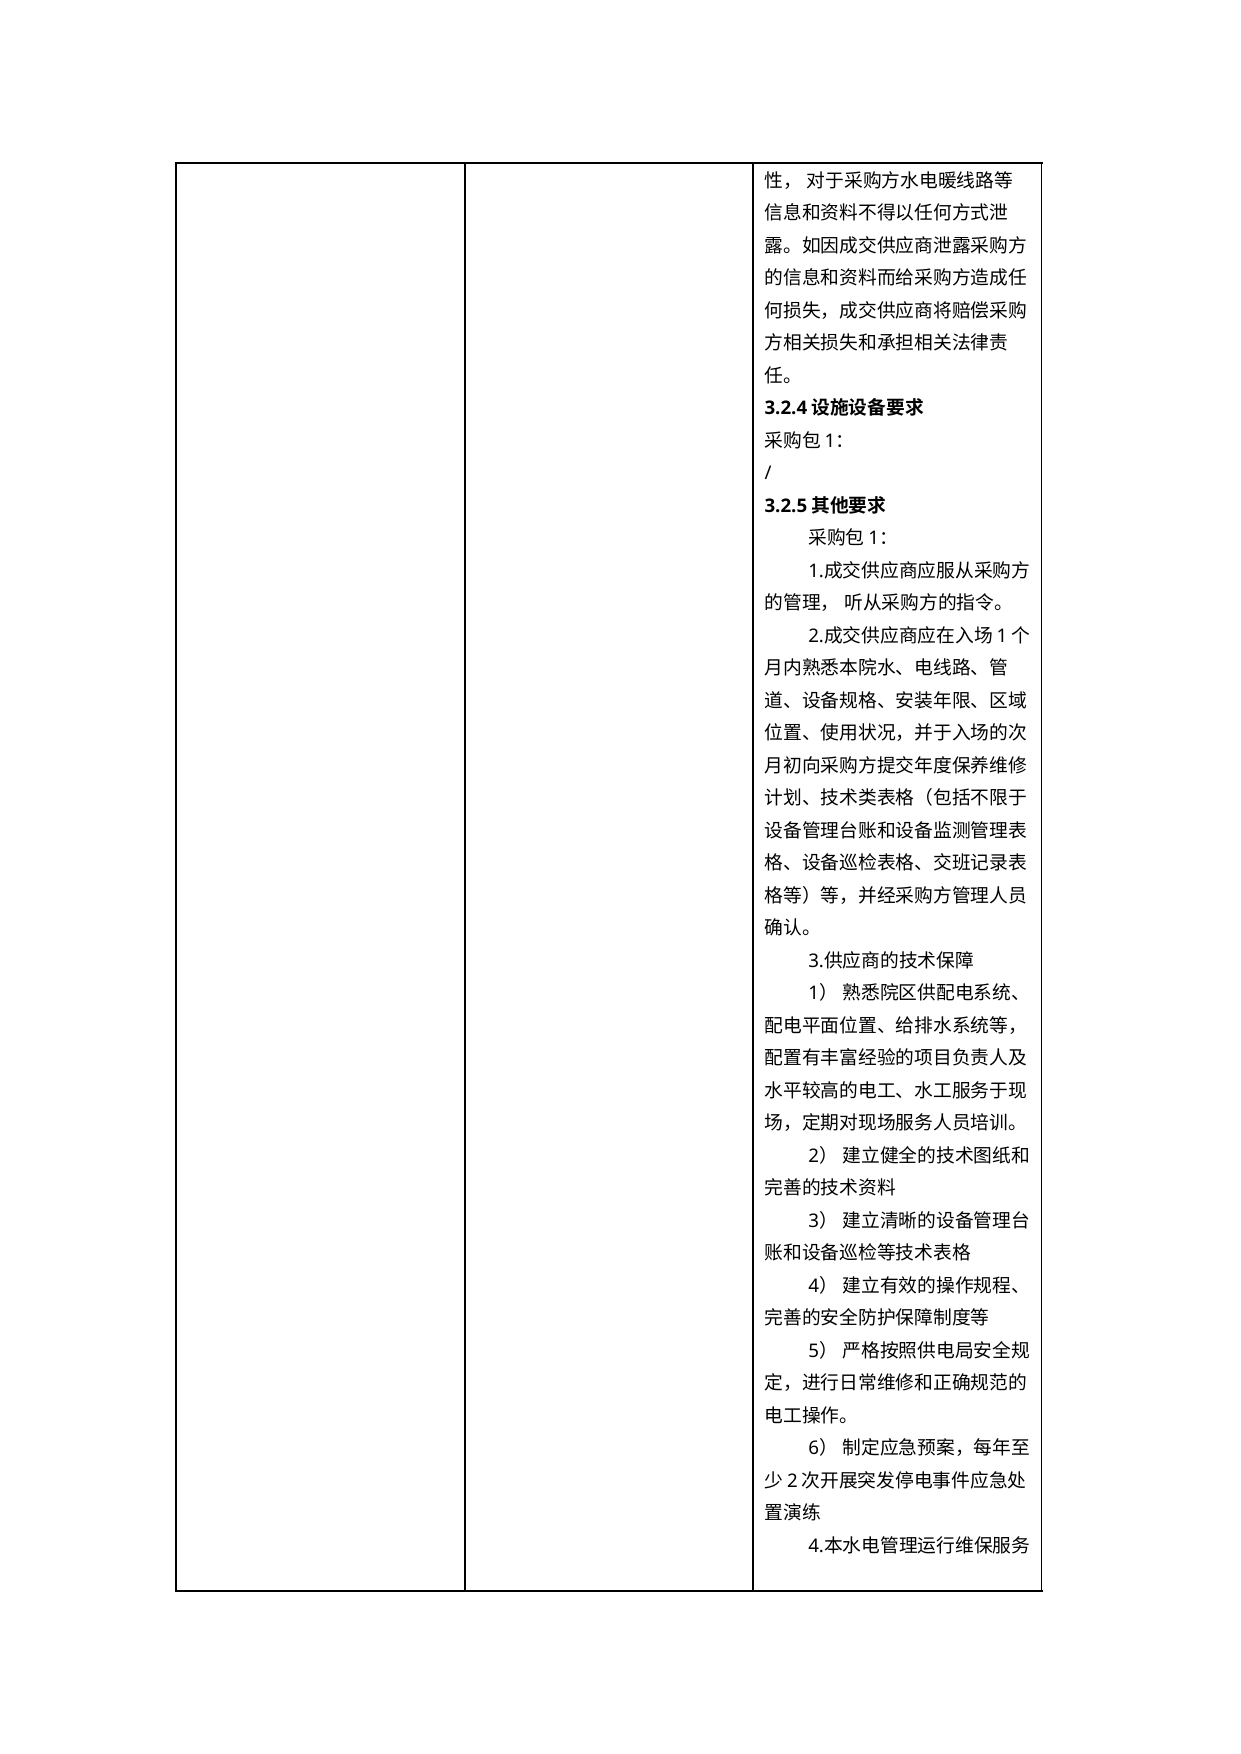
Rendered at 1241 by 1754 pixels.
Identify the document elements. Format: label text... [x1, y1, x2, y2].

table_cell 1 [177, 164, 464, 1590]
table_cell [754, 164, 1041, 1590]
table_cell [466, 164, 752, 1590]
